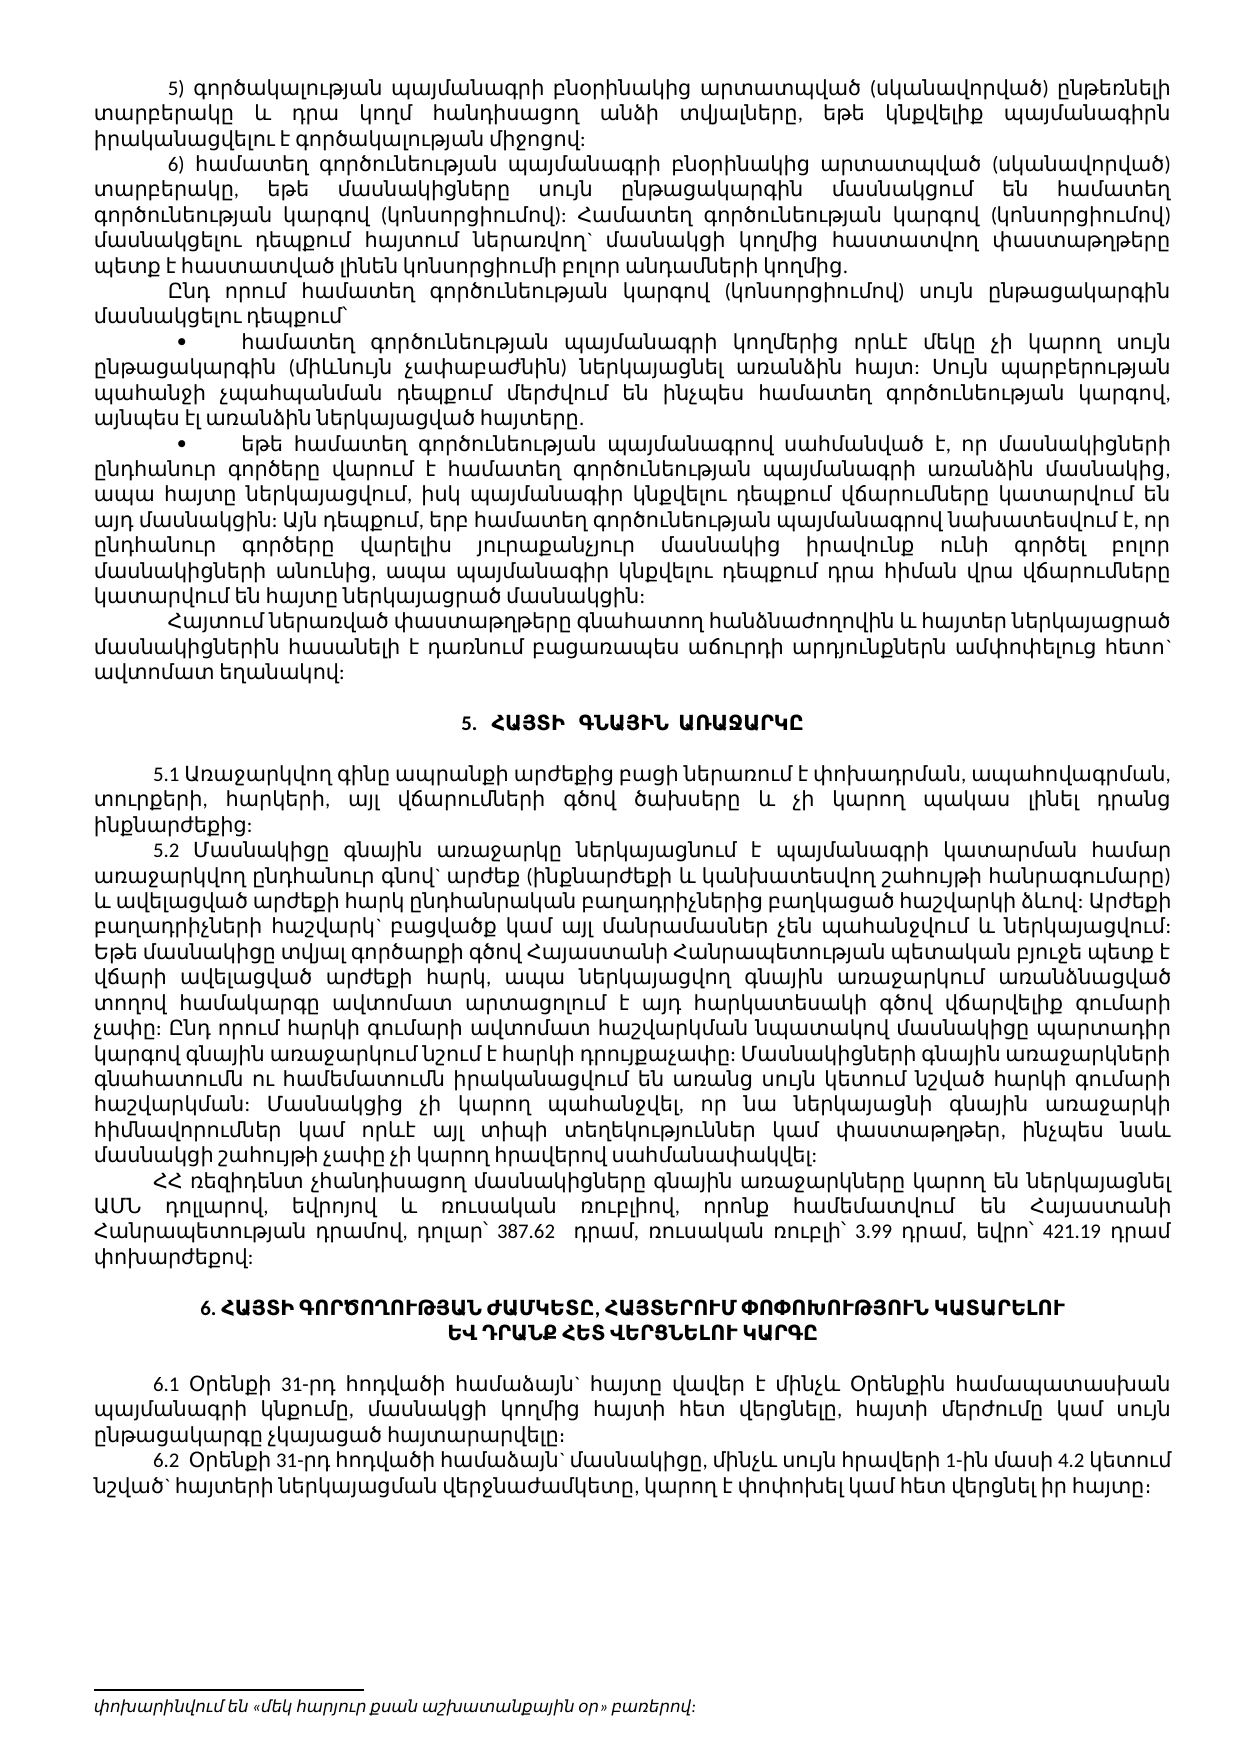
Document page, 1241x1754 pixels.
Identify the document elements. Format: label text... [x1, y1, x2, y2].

text 5.1 Առաջարկվող գինը ապրանքի արժեքից բացի ներառում է փոխադրման, ապահովագրման, տուրքերի, հարկերի, այլ վճարումների գծով ծախսերը և չի կարող պակաս լինել դրանց ինքնարժեքից: [94, 761, 1171, 837]
list համատեղ գործունեության պայմանագրի կողմերից որևէ մեկը չի կարող սույն ընթացակարգին (միևնույն չափաբաժնին) ներկայացնել առանձին հայտ: Սույն պարբերության պահանջի չպահպանման դեպքում մերժվում են ինչպես համատեղ գործունեության կարգով, այնպես էլ առանձին ներկայացված հայտերը. [94, 329, 1171, 431]
text 5.2 Մասնակիցը գնային առաջարկը ներկայացնում է պայմանագրի կատարման համար առաջարկվող ընդհանուր գնով` արժեք (ինքնարժեքի և կանխատեսվող շահույթի հանրագումարը) և ավելացված արժեքի հարկ ընդհանրական բաղադրիչներից բաղկացած հաշվարկի ձևով: Արժեքի բաղադրիչների հաշվարկ` բացվածք կամ այլ մանրամասներ չեն պահանջվում և ներկայացվում: Եթե մասնակիցը տվյալ գործարքի գծով Հայաստանի Հանրապետության պետական բյուջե պետք է վճարի ավելացված արժեքի հարկ, ապա ներկայացվող գնային առաջարկում առանձնացված տողով համակարգը ավտոմատ արտացոլում է այդ հարկատեսակի գծով վճարվելիք գումարի չափը: Ընդ որում հարկի գումարի ավտոմատ հաշվարկման նպատակով մասնակիցը պարտադիր կարգով գնային առաջարկում նշում է հարկի դրույքաչափը: Մասնակիցների գնային առաջարկների գնահատումն ու համեմատումն իրականացվում են առանց սույն կետում նշված հարկի գումարի հաշվարկման: Մասնակցից չի կարող պահանջվել, որ նա ներկայացնի գնային առաջարկի հիմնավորումներ կամ որևէ այլ տիպի տեղեկություններ կամ փաստաթղթեր, ինչպես նաև մասնակցի շահույթի չափը չի կարող հրավերով սահմանափակվել: [94, 837, 1171, 1168]
text ԵՎ ԴՐԱՆՔ ՀԵՏ ՎԵՐՑՆԵԼՈՒ ԿԱՐԳԸ [94, 1320, 1171, 1346]
list եթե համատեղ գործունեության պայմանագրով սահմանված է, որ մասնակիցների ընդհանուր գործերը վարում է համատեղ գործունեության պայմանագրի առանձին մասնակից, ապա հայտը ներկայացվում, իսկ պայմանագիր կնքվելու դեպքում վճարումները կատարվում են այդ մասնակցին: Այն դեպքում, երբ համատեղ գործունեության պայմանագրով նախատեսվում է, որ ընդհանուր գործերը վարելիս յուրաքանչյուր մասնակից իրավունք ունի գործել բոլոր մասնակիցների անունից, ապա պայմանագիր կնքվելու դեպքում դրա հիման վրա վճարումները կատարվում են հայտը ներկայացրած մասնակցին: [94, 431, 1171, 609]
text ՀՀ ռեզիդենտ չհանդիսացող մասնակիցները գնային առաջարկները կարող են ներկայացնել ԱՄՆ դոլլարով, եվրոյով և ռուսական ռուբլիով, որոնք համեմատվում են Հայաստանի Հանրապետության դրամով, դոլար՝ 387.62 դրամ, ռուսական ռուբլի՝ 3.99 դրամ, եվրո՝ 421.19 դրամ փոխարժեքով: [94, 1168, 1171, 1269]
text 6.2 Օրենքի 31-րդ հոդվածի համաձայն` մասնակիցը, մինչև սույն հրավերի 1-ին մասի 4.2 կետում նշված` հայտերի ներկայացման վերջնաժամկետը, կարող է փոփոխել կամ հետ վերցնել իր հայտը։ [94, 1447, 1171, 1498]
text 6. ՀԱՅՏԻ ԳՈՐԾՈՂՈՒԹՅԱՆ ԺԱՄԿԵՏԸ, ՀԱՅՏԵՐՈՒՄ ՓՈՓՈԽՈՒԹՅՈՒՆ ԿԱՏԱՐԵԼՈՒ [94, 1295, 1171, 1320]
text 5) գործակալության պայմանագրի բնօրինակից արտատպված (սկանավորված) ընթեռնելի տարբերակը և դրա կողմ հանդիսացող անձի տվյալները, եթե կնքվելիք պայմանագիրն իրականացվելու է գործակալության միջոցով: [94, 75, 1171, 151]
text Հայտում ներառված փաստաթղթերը գնահատող հանձնաժողովին և հայտեր ներկայացրած մասնակիցներին հասանելի է դառնում բացառապես աճուրդի արդյունքներն ամփոփելուց հետո` ավտոմատ եղանակով: [94, 609, 1171, 685]
text 6.1 Օրենքի 31-րդ հոդվածի համաձայն` հայտը վավեր է մինչև Օրենքին համապատասխան պայմանագրի կնքումը, մասնակցի կողմից հայտի հետ վերցնելը, հայտի մերժումը կամ սույն ընթացակարգը չկայացած հայտարարվելը։ [94, 1371, 1171, 1447]
text Ընդ որում համատեղ գործունեության կարգով (կոնսորցիումով) սույն ընթացակարգին մասնակցելու դեպքում՝ [94, 278, 1171, 329]
text 6) համատեղ գործունեության պայմանագրի բնօրինակից արտատպված (սկանավորված) տարբերակը, եթե մասնակիցները սույն ընթացակարգին մասնակցում են համատեղ գործունեության կարգով (կոնսորցիումով): Համատեղ գործունեության կարգով (կոնսորցիումով) մասնակցելու դեպքում հայտում ներառվող` մասնակցի կողմից հաստատվող փաստաթղթերը պետք է հաստատված լինեն կոնսորցիումի բոլոր անդամների կողմից. [94, 151, 1171, 278]
text 5. ՀԱՅՏԻ ԳՆԱՅԻՆ ԱՌԱՋԱՐԿԸ [94, 710, 1171, 736]
